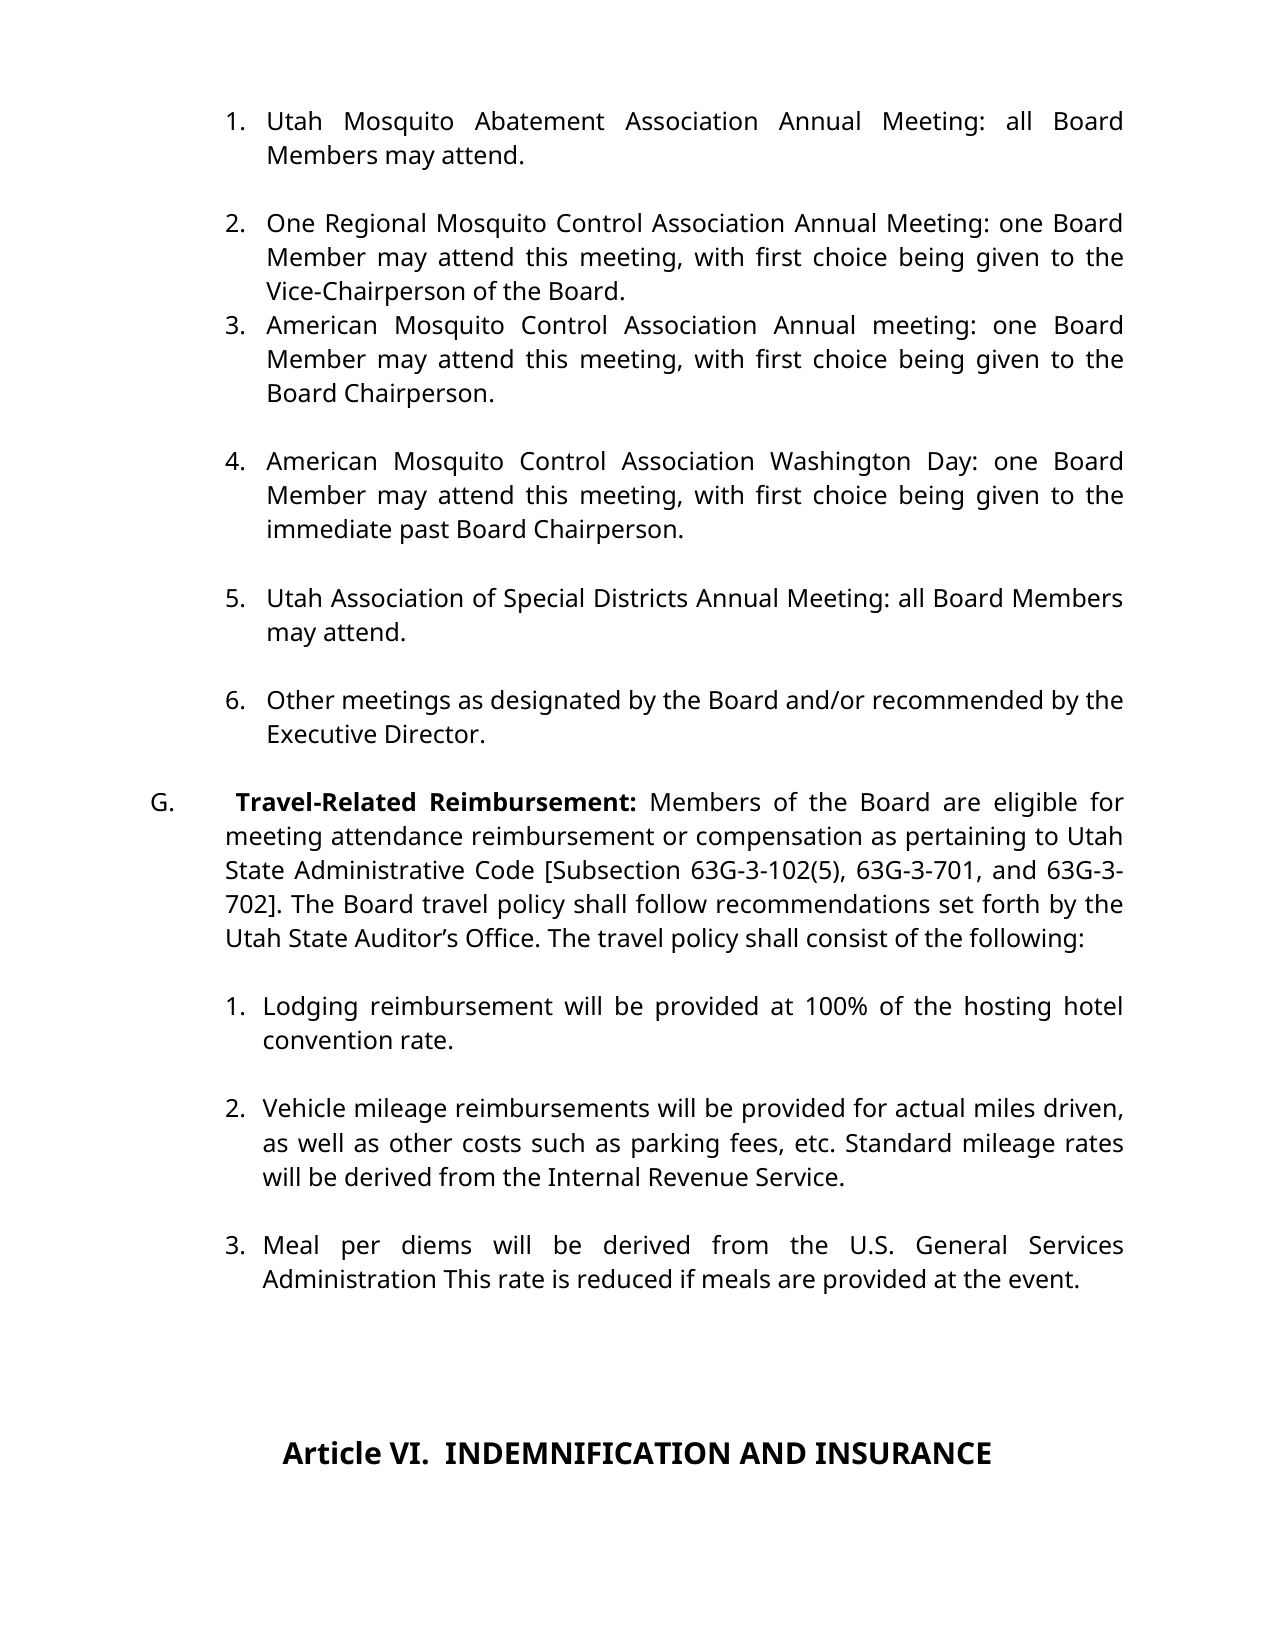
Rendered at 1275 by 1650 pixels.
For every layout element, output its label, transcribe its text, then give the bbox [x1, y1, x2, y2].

list Meal per diems will be derived from the U.S. General Services Administration This rate is reduced if meals are provided at the event. [225, 1227, 1125, 1296]
list Vehicle mileage reimbursements will be provided for actual miles driven, as well as other costs such as parking fees, etc. Standard mileage rates will be derived from the Internal Revenue Service. [225, 1091, 1125, 1193]
list Lodging reimbursement will be provided at 100% of the hosting hotel convention rate. [225, 989, 1125, 1057]
list Other meetings as designated by the Board and/or recommended by the Executive Director. [225, 682, 1125, 751]
text G. Travel-Related Reimbursement: Members of the Board are eligible for meeting attendance reimbursement or compensation as pertaining to Utah State Administrative Code [Subsection 63G-3-102(5), 63G-3-701, and 63G-3-702]. The Board travel policy shall follow recommendations set forth by the Utah State Auditor’s Office. The travel policy shall consist of the following: [150, 784, 1125, 955]
subtitle Article VI. INDEMNIFICATION AND INSURANCE [150, 1432, 1125, 1473]
list American Mosquito Control Association Washington Day: one Board Member may attend this meeting, with first choice being given to the immediate past Board Chairperson. [225, 444, 1125, 546]
list Utah Mosquito Abatement Association Annual Meeting: all Board Members may attend. [225, 103, 1125, 171]
list American Mosquito Control Association Annual meeting: one Board Member may attend this meeting, with first choice being given to the Board Chairperson. [225, 308, 1125, 410]
list One Regional Mosquito Control Association Annual Meeting: one Board Member may attend this meeting, with first choice being given to the Vice-Chairperson of the Board. [225, 206, 1125, 308]
list Utah Association of Special Districts Annual Meeting: all Board Members may attend. [225, 580, 1125, 648]
